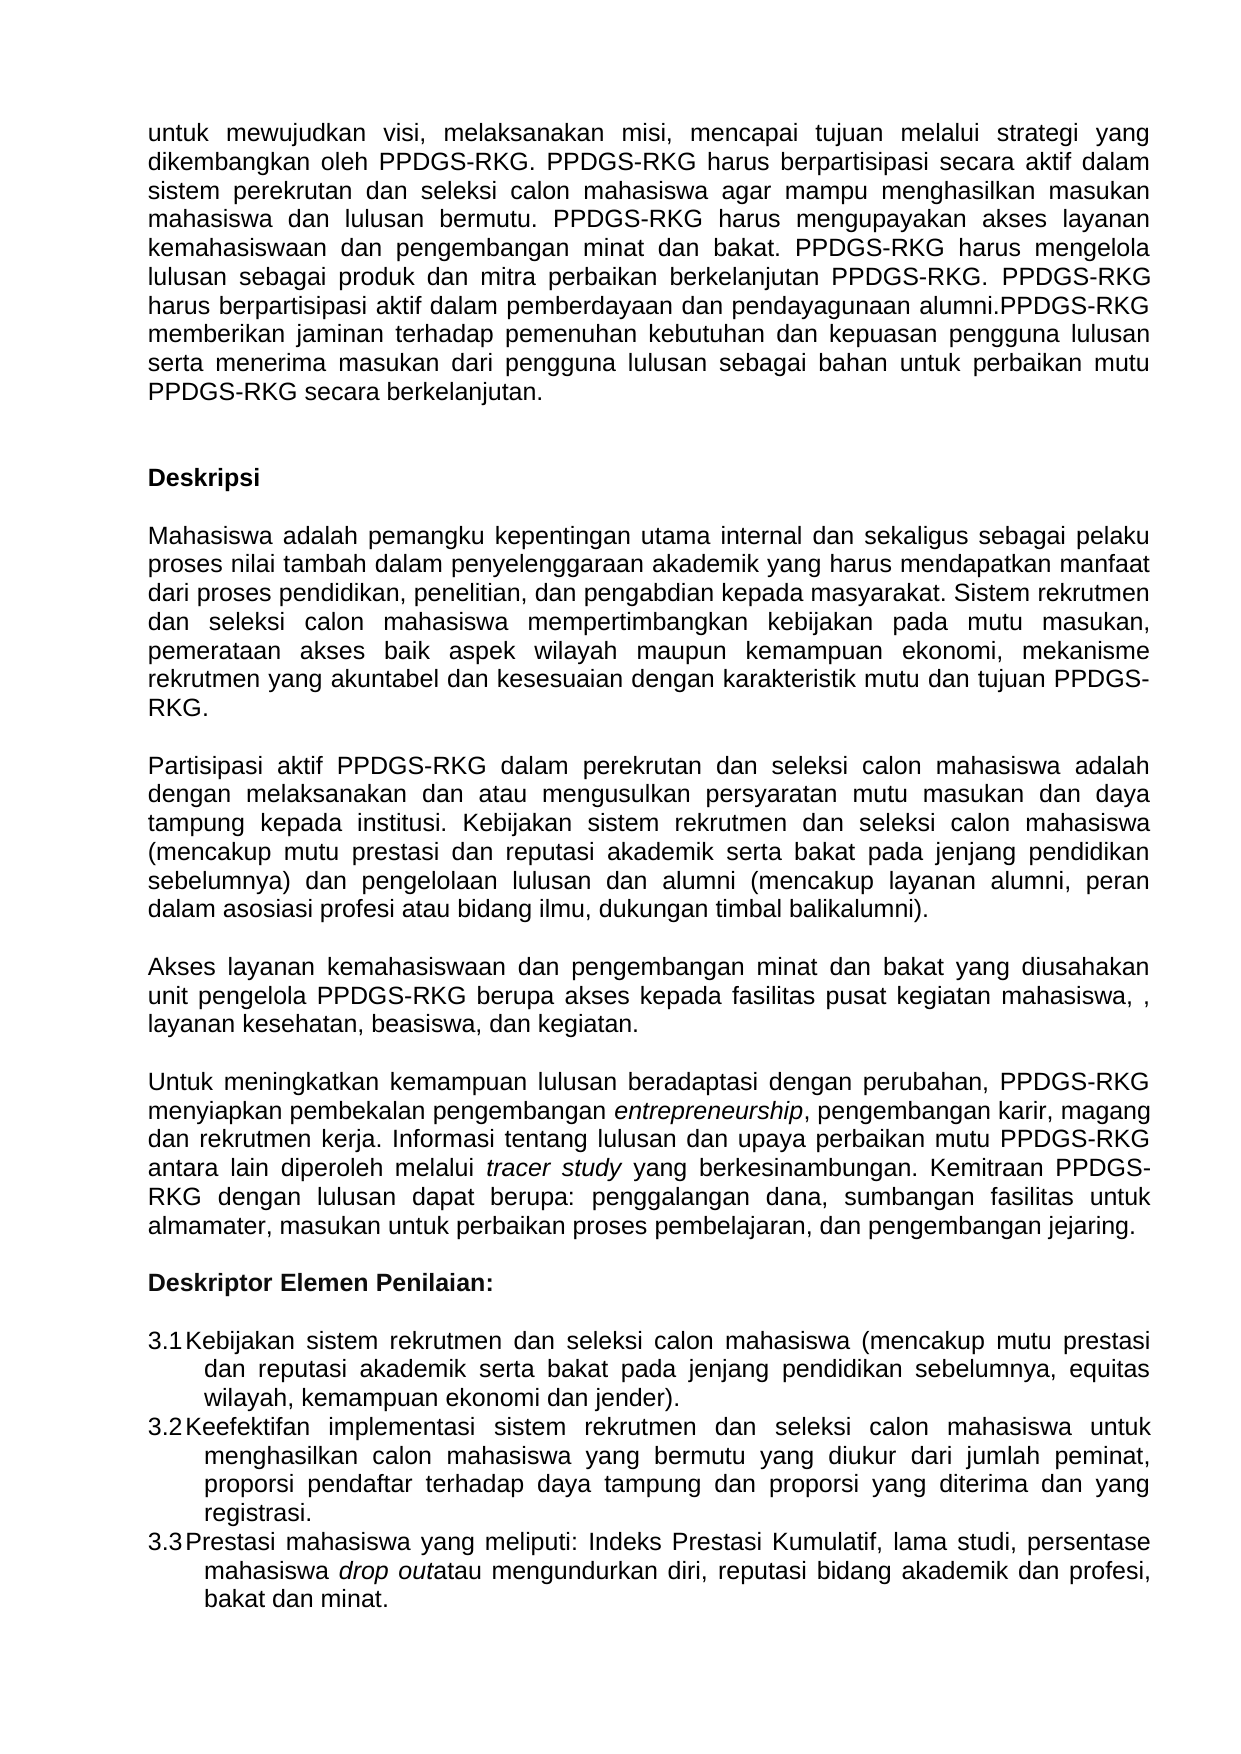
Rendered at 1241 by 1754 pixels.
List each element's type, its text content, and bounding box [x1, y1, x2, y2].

subtitle Deskripsi [148, 463, 1152, 492]
text Deskriptor Elemen Penilaian: [148, 1268, 1152, 1297]
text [148, 118, 1152, 406]
text Mahasiswa adalah pemangku kepentingan utama internal dan sekaligus sebagai pelaku proses nilai tambah dalam penyelenggaraan akademik yang harus mendapatkan manfaat dari proses pendidikan, penelitian, dan pengabdian kepada masyarakat. Sistem rekrutmen dan seleksi calon mahasiswa mempertimbangkan kebijakan pada mutu masukan, pemerataan akses baik aspek wilayah maupun kemampuan ekonomi, mekanisme rekrutmen yang akuntabel dan kesesuaian dengan karakteristik mutu dan tujuan PPDGS-RKG. [148, 521, 1152, 722]
text Untuk meningkatkan kemampuan lulusan beradaptasi dengan perubahan, PPDGS-RKG menyiapkan pembekalan pengembangan entrepreneurship, pengembangan karir, magang dan rekrutmen kerja. Informasi tentang lulusan dan upaya perbaikan mutu PPDGS-RKG antara lain diperoleh melalui tracer study yang berkesinambungan. Kemitraan PPDGS-RKG dengan lulusan dapat berupa: penggalangan dana, sumbangan fasilitas untuk almamater, masukan untuk perbaikan proses pembelajaran, dan pengembangan jejaring. [148, 1067, 1152, 1239]
text Partisipasi aktif PPDGS-RKG dalam perekrutan dan seleksi calon mahasiswa adalah dengan melaksanakan dan atau mengusulkan persyaratan mutu masukan dan daya tampung kepada institusi. Kebijakan sistem rekrutmen dan seleksi calon mahasiswa (mencakup mutu prestasi dan reputasi akademik serta bakat pada jenjang pendidikan sebelumnya) dan pengelolaan lulusan dan alumni (mencakup layanan alumni, peran dalam asosiasi profesi atau bidang ilmu, dukungan timbal balikalumni). [148, 751, 1152, 923]
list Keefektifan implementasi sistem rekrutmen dan seleksi calon mahasiswa untuk menghasilkan calon mahasiswa yang bermutu yang diukur dari jumlah peminat, proporsi pendaftar terhadap daya tampung dan proporsi yang diterima dan yang registrasi. [148, 1412, 1152, 1527]
list Prestasi mahasiswa yang meliputi: Indeks Prestasi Kumulatif, lama studi, persentase mahasiswa drop outatau mengundurkan diri, reputasi bidang akademik dan profesi, bakat dan minat. [148, 1527, 1152, 1613]
text Akses layanan kemahasiswaan dan pengembangan minat dan bakat yang diusahakan unit pengelola PPDGS-RKG berupa akses kepada fasilitas pusat kegiatan mahasiswa, , layanan kesehatan, beasiswa, dan kegiatan. [148, 952, 1152, 1038]
list Kebijakan sistem rekrutmen dan seleksi calon mahasiswa (mencakup mutu prestasi dan reputasi akademik serta bakat pada jenjang pendidikan sebelumnya, equitas wilayah, kemampuan ekonomi dan jender). [148, 1326, 1152, 1412]
